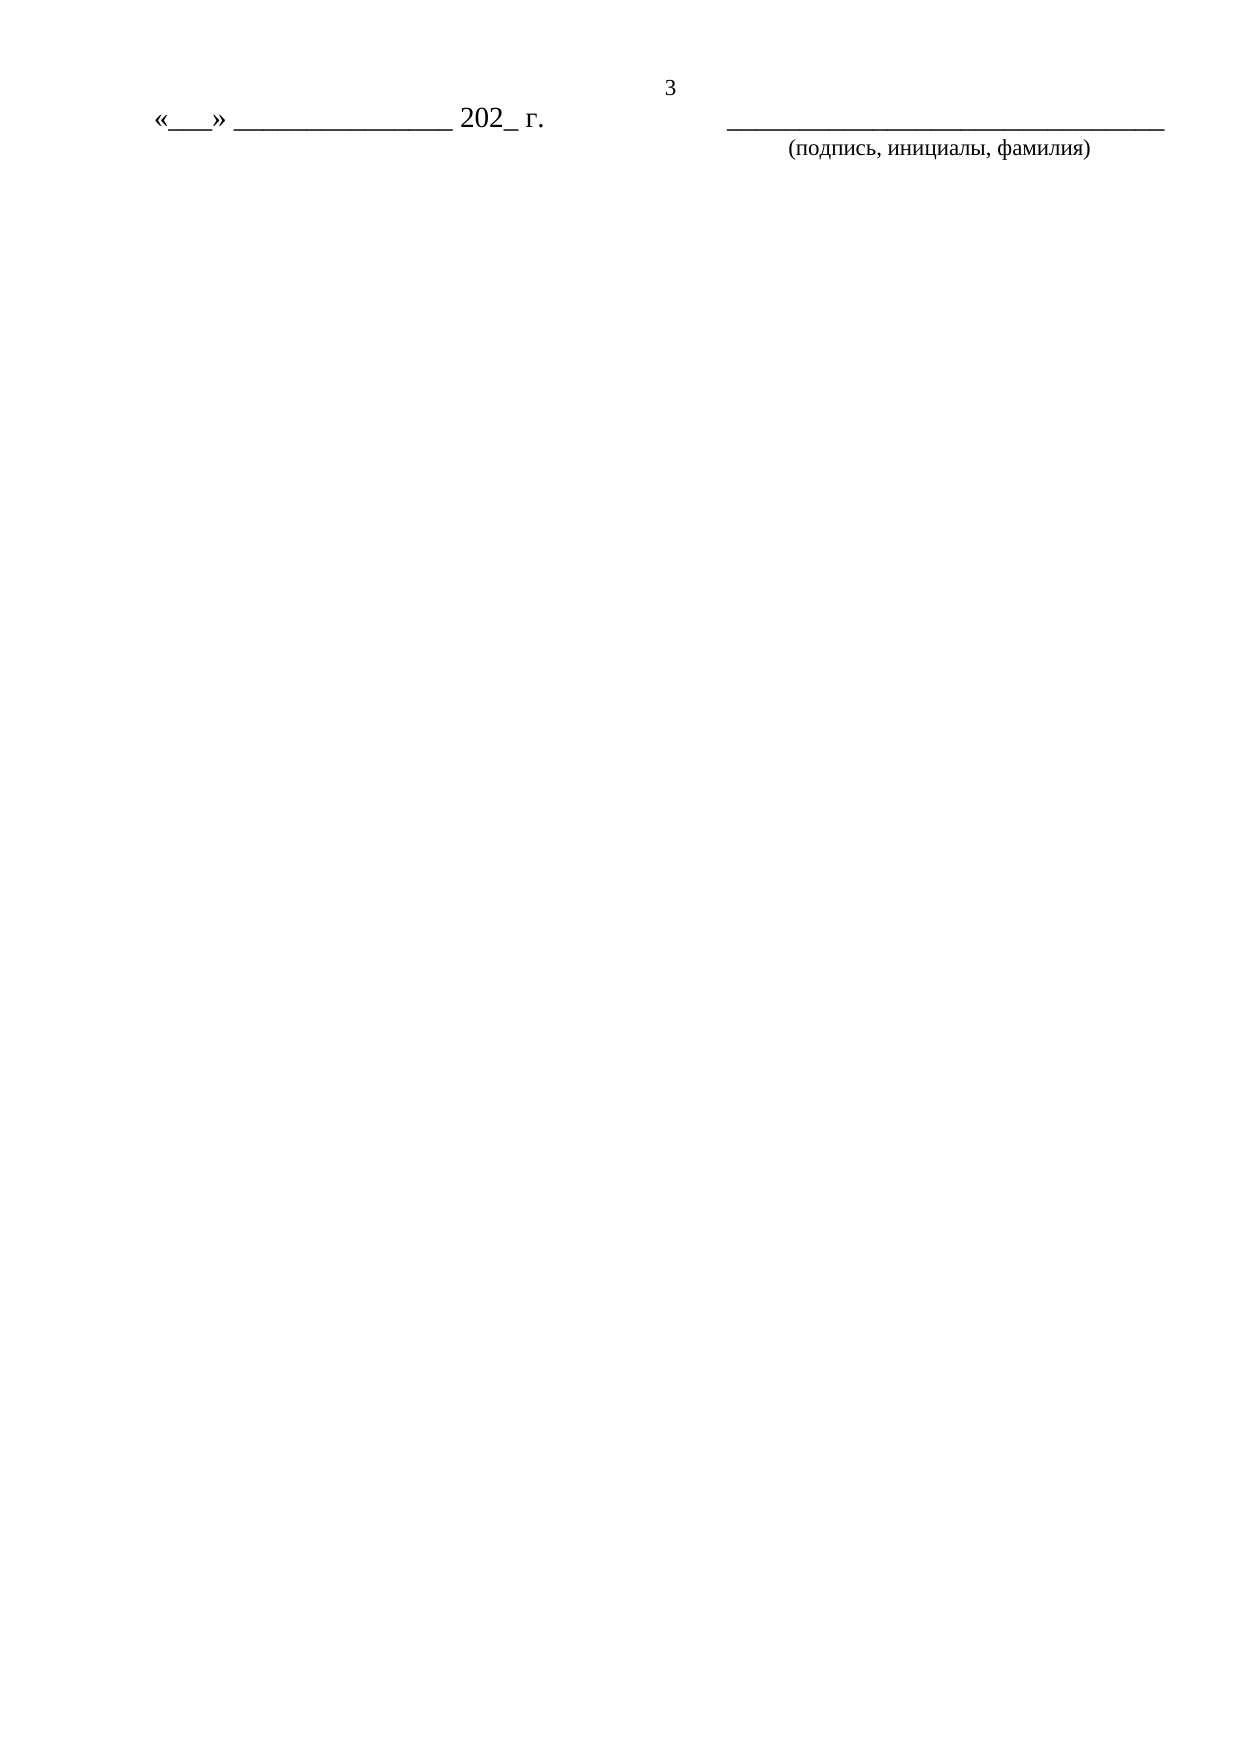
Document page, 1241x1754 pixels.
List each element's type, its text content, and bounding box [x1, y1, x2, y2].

text «___» _______________ 202_ г. ______________________________ [153, 100, 1187, 134]
text (подпись, инициалы, фамилия) [153, 134, 1187, 160]
